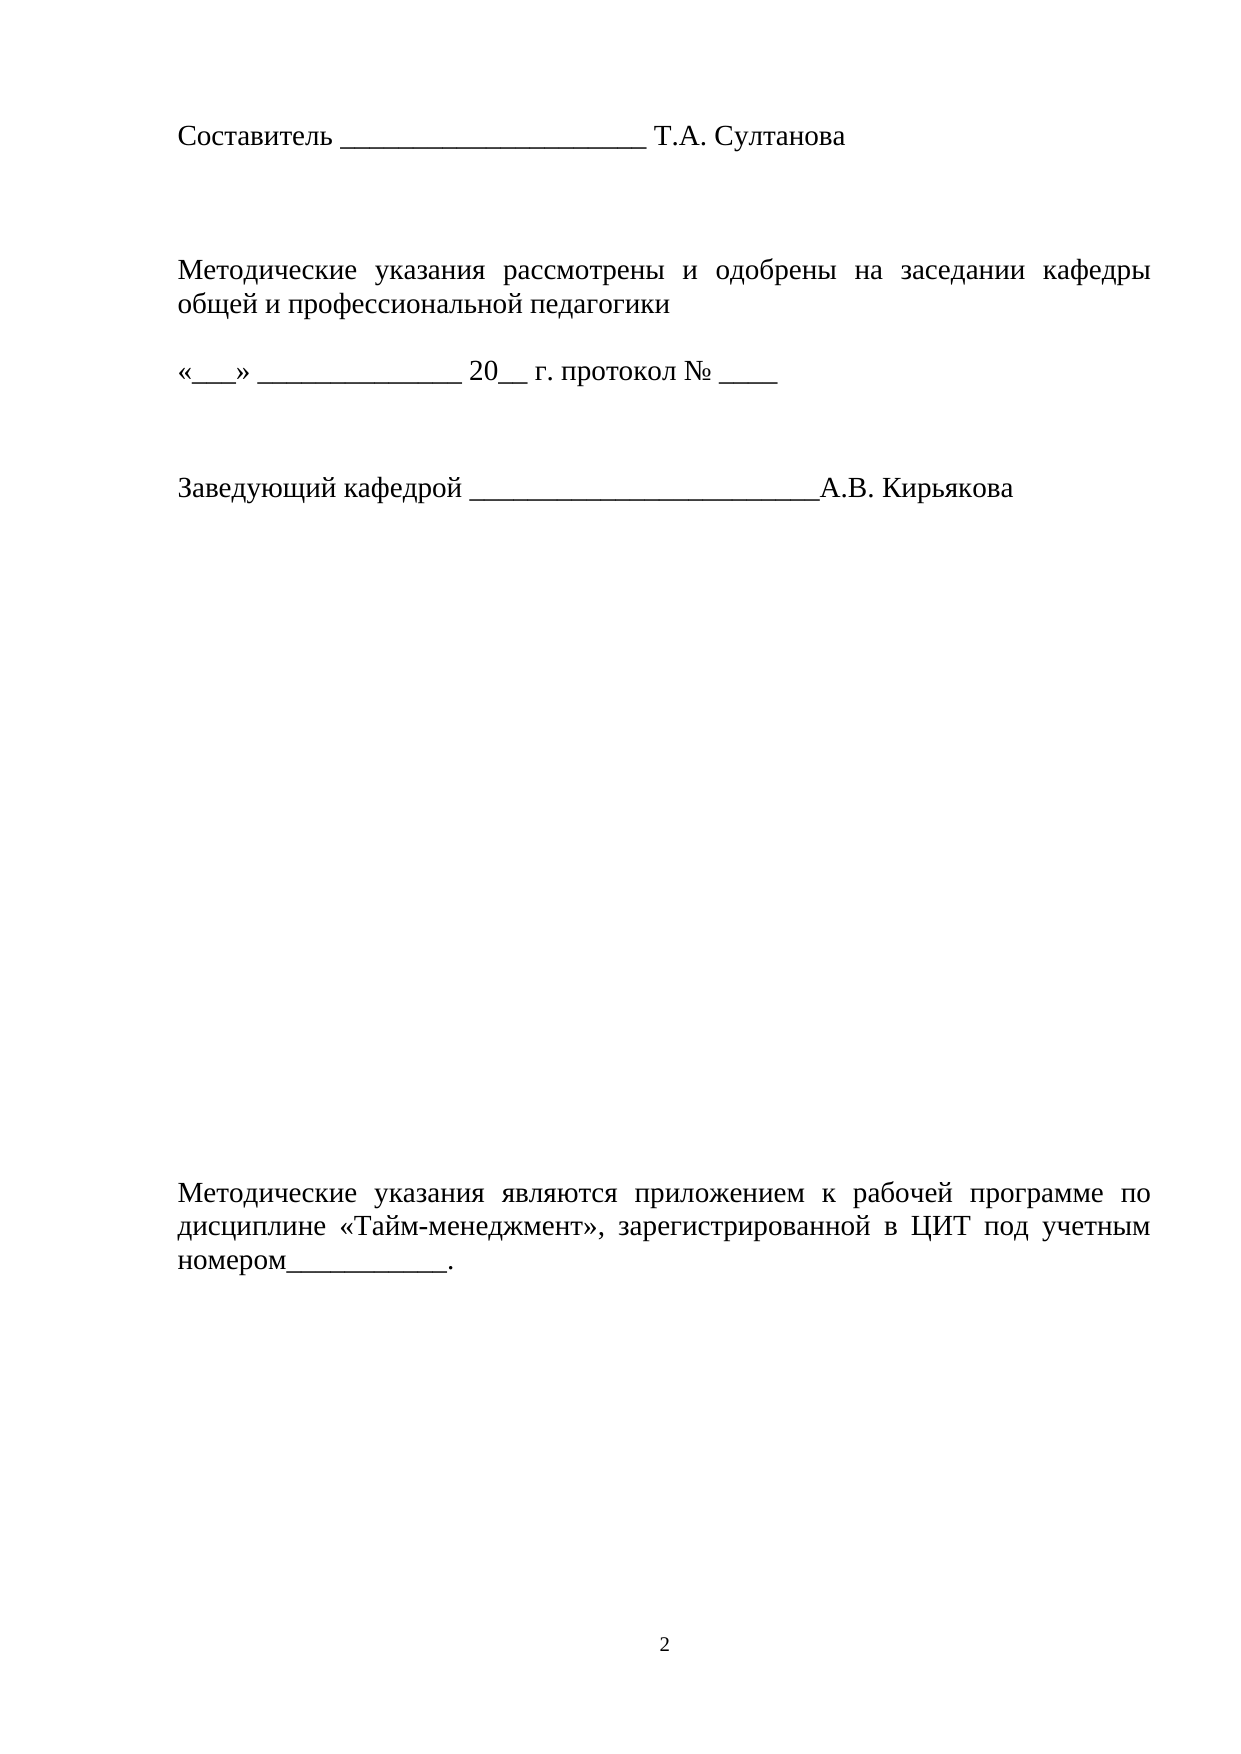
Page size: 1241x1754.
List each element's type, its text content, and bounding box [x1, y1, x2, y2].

text «___» ______________ 20__ г. протокол № ____ [177, 353, 1152, 386]
text Методические указания являются приложением к рабочей программе по дисциплине «Тайм-менеджмент», зарегистрированной в ЦИТ под учетным номером___________. [177, 1175, 1152, 1275]
text Методические указания рассмотрены и одобрены на заседании кафедры общей и профессиональной педагогики [177, 252, 1152, 319]
text Заведующий кафедрой ________________________А.В. Кирьякова [177, 470, 1152, 504]
text Составитель _____________________ Т.А. Султанова [177, 118, 1152, 152]
